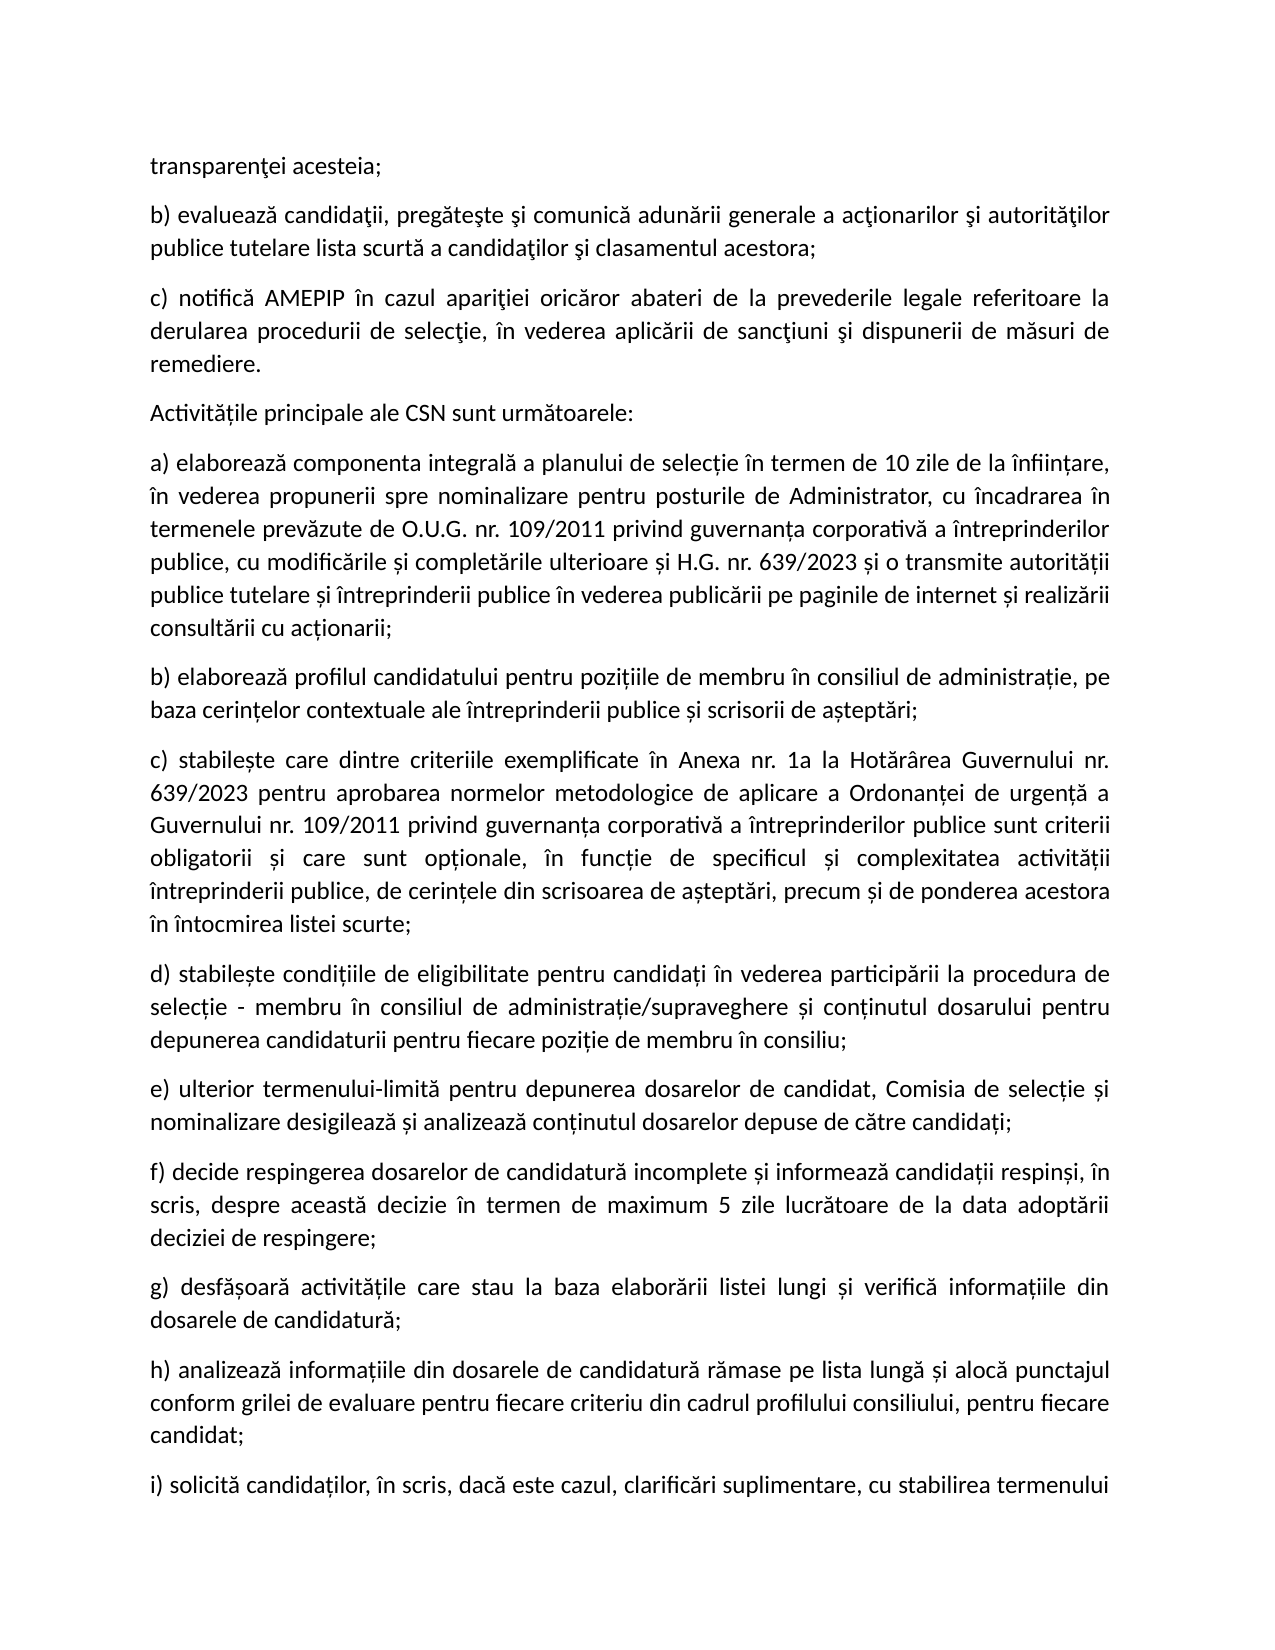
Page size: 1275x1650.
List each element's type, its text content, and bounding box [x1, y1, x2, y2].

text c) notifică AMEPIP în cazul apariţiei oricăror abateri de la prevederile legale referitoare la derularea procedurii de selecţie, în vederea aplicării de sancţiuni şi dispunerii de măsuri de remediere. [150, 282, 1111, 378]
text e) ulterior termenului-limită pentru depunerea dosarelor de candidat, Comisia de selecție și nominalizare desigilează și analizează conținutul dosarelor depuse de către candidați; [150, 1073, 1111, 1137]
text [150, 1469, 1111, 1500]
text g) desfășoară activitățile care stau la baza elaborării listei lungi și verifică informațiile din dosarele de candidatură; [150, 1271, 1111, 1335]
text a) elaborează componenta integrală a planului de selecție în termen de 10 zile de la înființare, în vederea propunerii spre nominalizare pentru posturile de Administrator, cu încadrarea în termenele prevăzute de O.U.G. nr. 109/2011 privind guvernanța corporativă a întreprinderilor publice, cu modificările și completările ulterioare și H.G. nr. 639/2023 și o transmite autorității publice tutelare și întreprinderii publice în vederea publicării pe paginile de internet și realizării consultării cu acționarii; [150, 447, 1111, 642]
text b) elaborează profilul candidatului pentru pozițiile de membru în consiliul de administrație, pe baza cerințelor contextuale ale întreprinderii publice și scrisorii de așteptări; [150, 661, 1111, 725]
text b) evaluează candidaţii, pregăteşte şi comunică adunării generale a acţionarilor şi autorităţilor publice tutelare lista scurtă a candidaţilor şi clasamentul acestora; [150, 199, 1111, 263]
text c) stabilește care dintre criteriile exemplificate în Anexa nr. 1a la Hotărârea Guvernului nr. 639/2023 pentru aprobarea normelor metodologice de aplicare a Ordonanței de urgență a Guvernului nr. 109/2011 privind guvernanța corporativă a întreprinderilor publice sunt criterii obligatorii și care sunt opționale, în funcție de specificul și complexitatea activității întreprinderii publice, de cerințele din scrisoarea de așteptări, precum și de ponderea acestora în întocmirea listei scurte; [150, 744, 1111, 939]
text h) analizează informațiile din dosarele de candidatură rămase pe lista lungă și alocă punctajul conform grilei de evaluare pentru fiecare criteriu din cadrul profilului consiliului, pentru fiecare candidat; [150, 1354, 1111, 1450]
text Activitățile principale ale CSN sunt următoarele: [150, 397, 1111, 428]
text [150, 150, 1111, 181]
text f) decide respingerea dosarelor de candidatură incomplete și informează candidații respinși, în scris, despre această decizie în termen de maximum 5 zile lucrătoare de la data adoptării deciziei de respingere; [150, 1156, 1111, 1252]
text d) stabilește condițiile de eligibilitate pentru candidați în vederea participării la procedura de selecție - membru în consiliul de administrație/supraveghere și conținutul dosarului pentru depunerea candidaturii pentru fiecare poziție de membru în consiliu; [150, 958, 1111, 1054]
